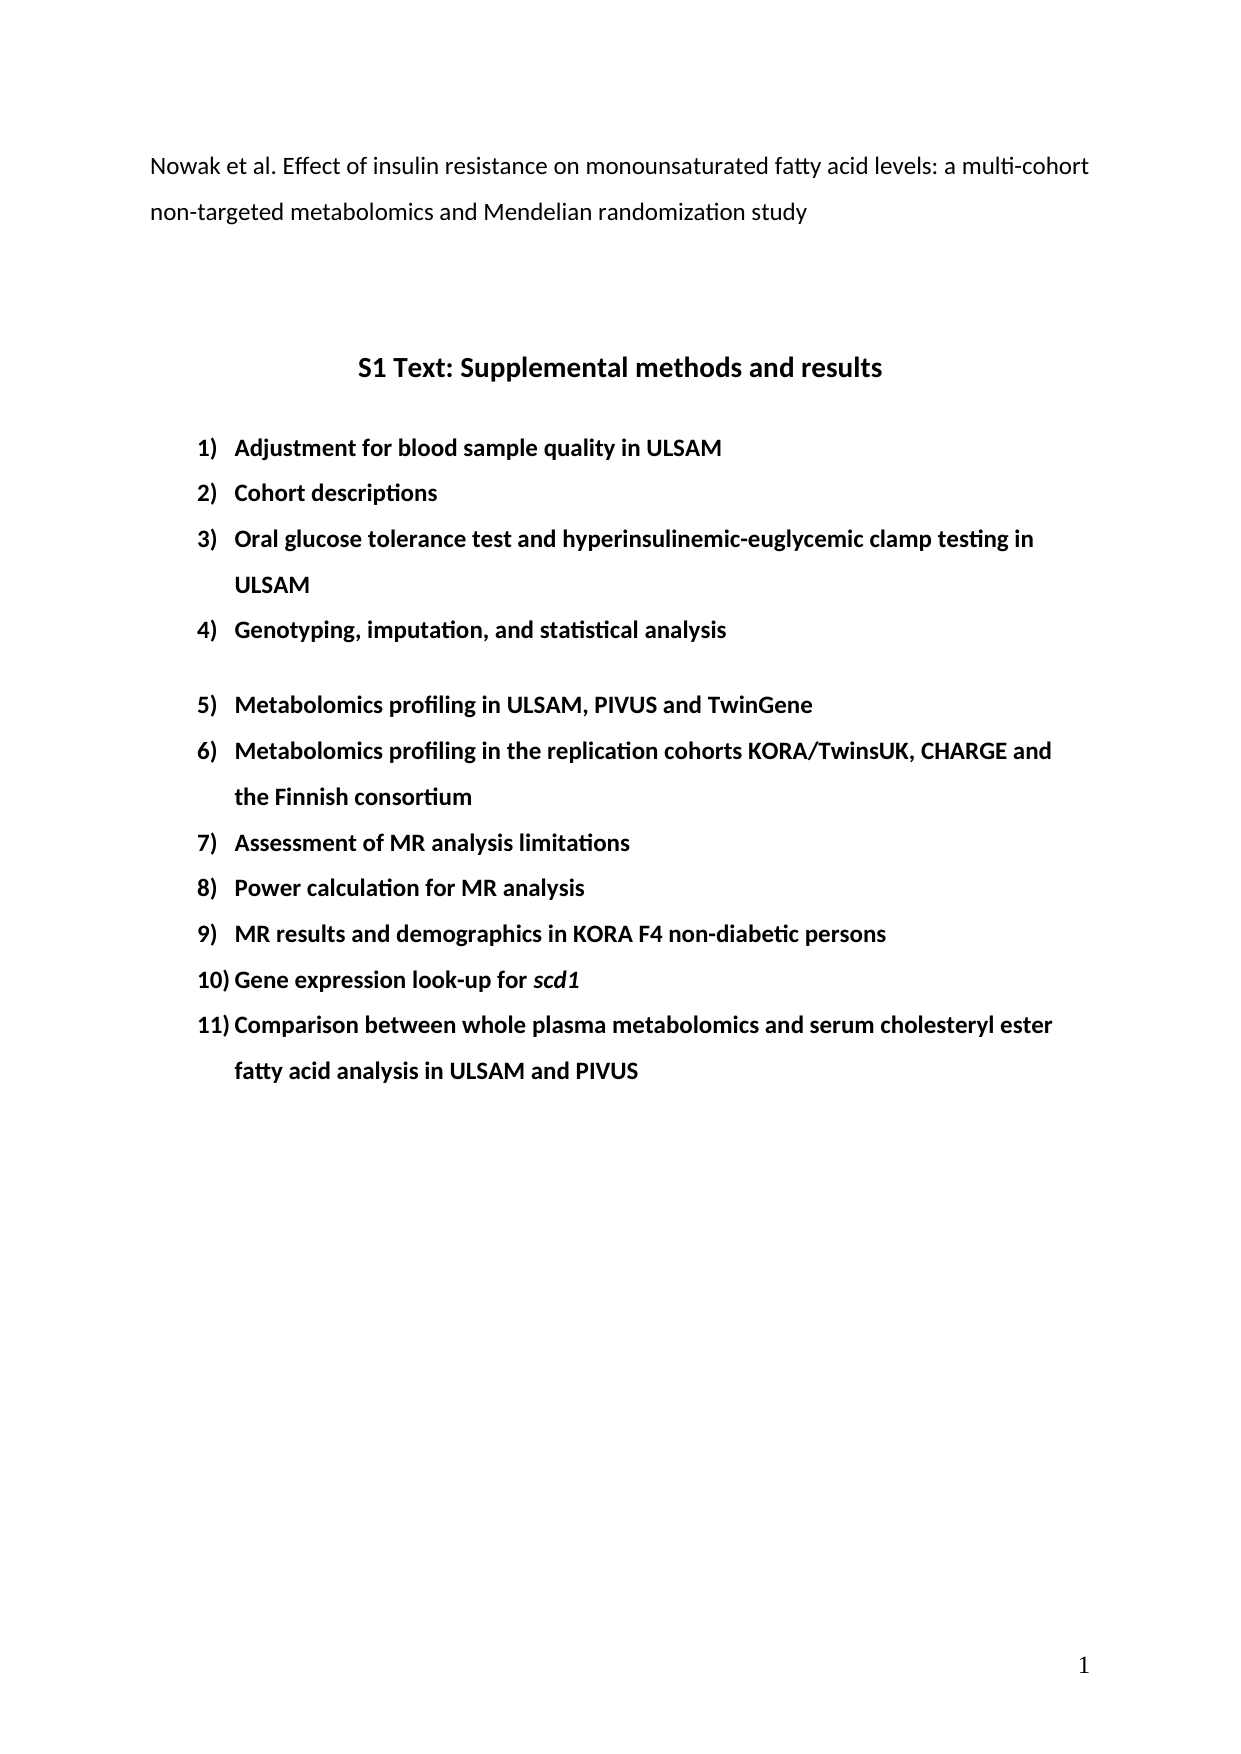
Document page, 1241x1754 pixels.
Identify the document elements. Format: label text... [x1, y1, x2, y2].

list MR results and demographics in KORA F4 non-diabetic persons [197, 918, 1090, 949]
list Comparison between whole plasma metabolomics and serum cholesteryl ester fatty acid analysis in ULSAM and PIVUS [197, 1009, 1090, 1086]
list Assessment of MR analysis limitations [197, 827, 1090, 857]
text Nowak et al. Effect of insulin resistance on monounsaturated fatty acid levels: a multi-cohort non-targeted metabolomics and Mendelian randomization study [150, 150, 1090, 226]
list Gene expression look-up for scd1 [197, 964, 1090, 994]
list Cohort descriptions [197, 477, 1090, 508]
text S1 Text: Supplemental methods and results [150, 349, 1090, 385]
list Metabolomics profiling in ULSAM, PIVUS and TwinGene [197, 689, 1090, 720]
list Adjustment for blood sample quality in ULSAM [197, 432, 1090, 462]
list Genotyping, imputation, and statistical analysis [197, 614, 1090, 645]
list Power calculation for MR analysis [197, 872, 1090, 903]
list Oral glucose tolerance test and hyperinsulinemic-euglycemic clamp testing in ULSAM [197, 523, 1090, 599]
list Metabolomics profiling in the replication cohorts KORA/TwinsUK, CHARGE and the Finnish consortium [197, 735, 1090, 811]
